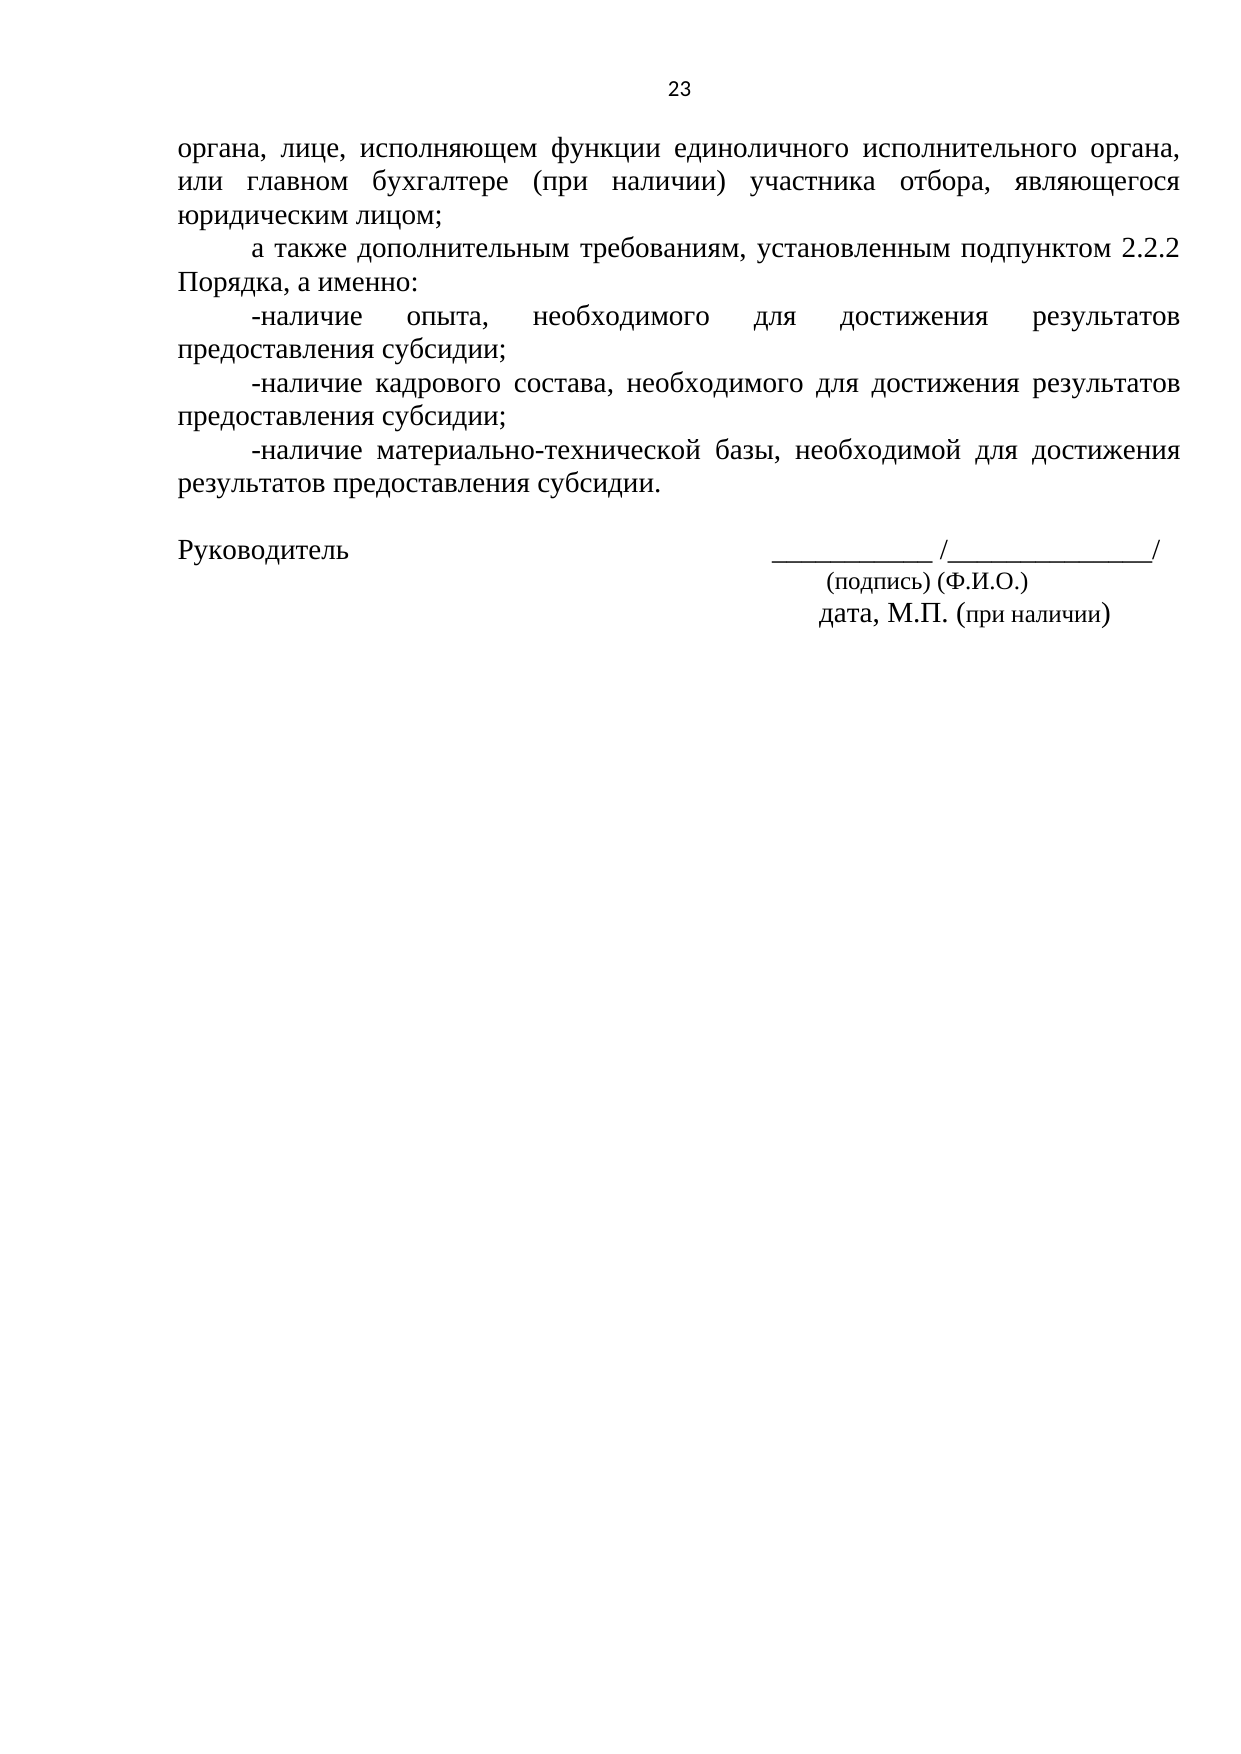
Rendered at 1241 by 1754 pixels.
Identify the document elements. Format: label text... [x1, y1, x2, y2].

text -наличие кадрового состава, необходимого для достижения результатов предоставления субсидии; [177, 365, 1181, 432]
text (подпись) (Ф.И.О.) [177, 566, 1181, 595]
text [177, 130, 1181, 231]
text Руководитель ___________ /______________/ [148, 532, 1181, 566]
text -наличие опыта, необходимого для достижения результатов предоставления субсидии; [177, 298, 1181, 365]
text дата, М.П. (при наличии) [177, 595, 1181, 628]
text а также дополнительным требованиям, установленным подпунктом 2.2.2 Порядка, а именно: [177, 231, 1181, 298]
text -наличие материально-технической базы, необходимой для достижения результатов предоставления субсидии. [177, 432, 1181, 499]
